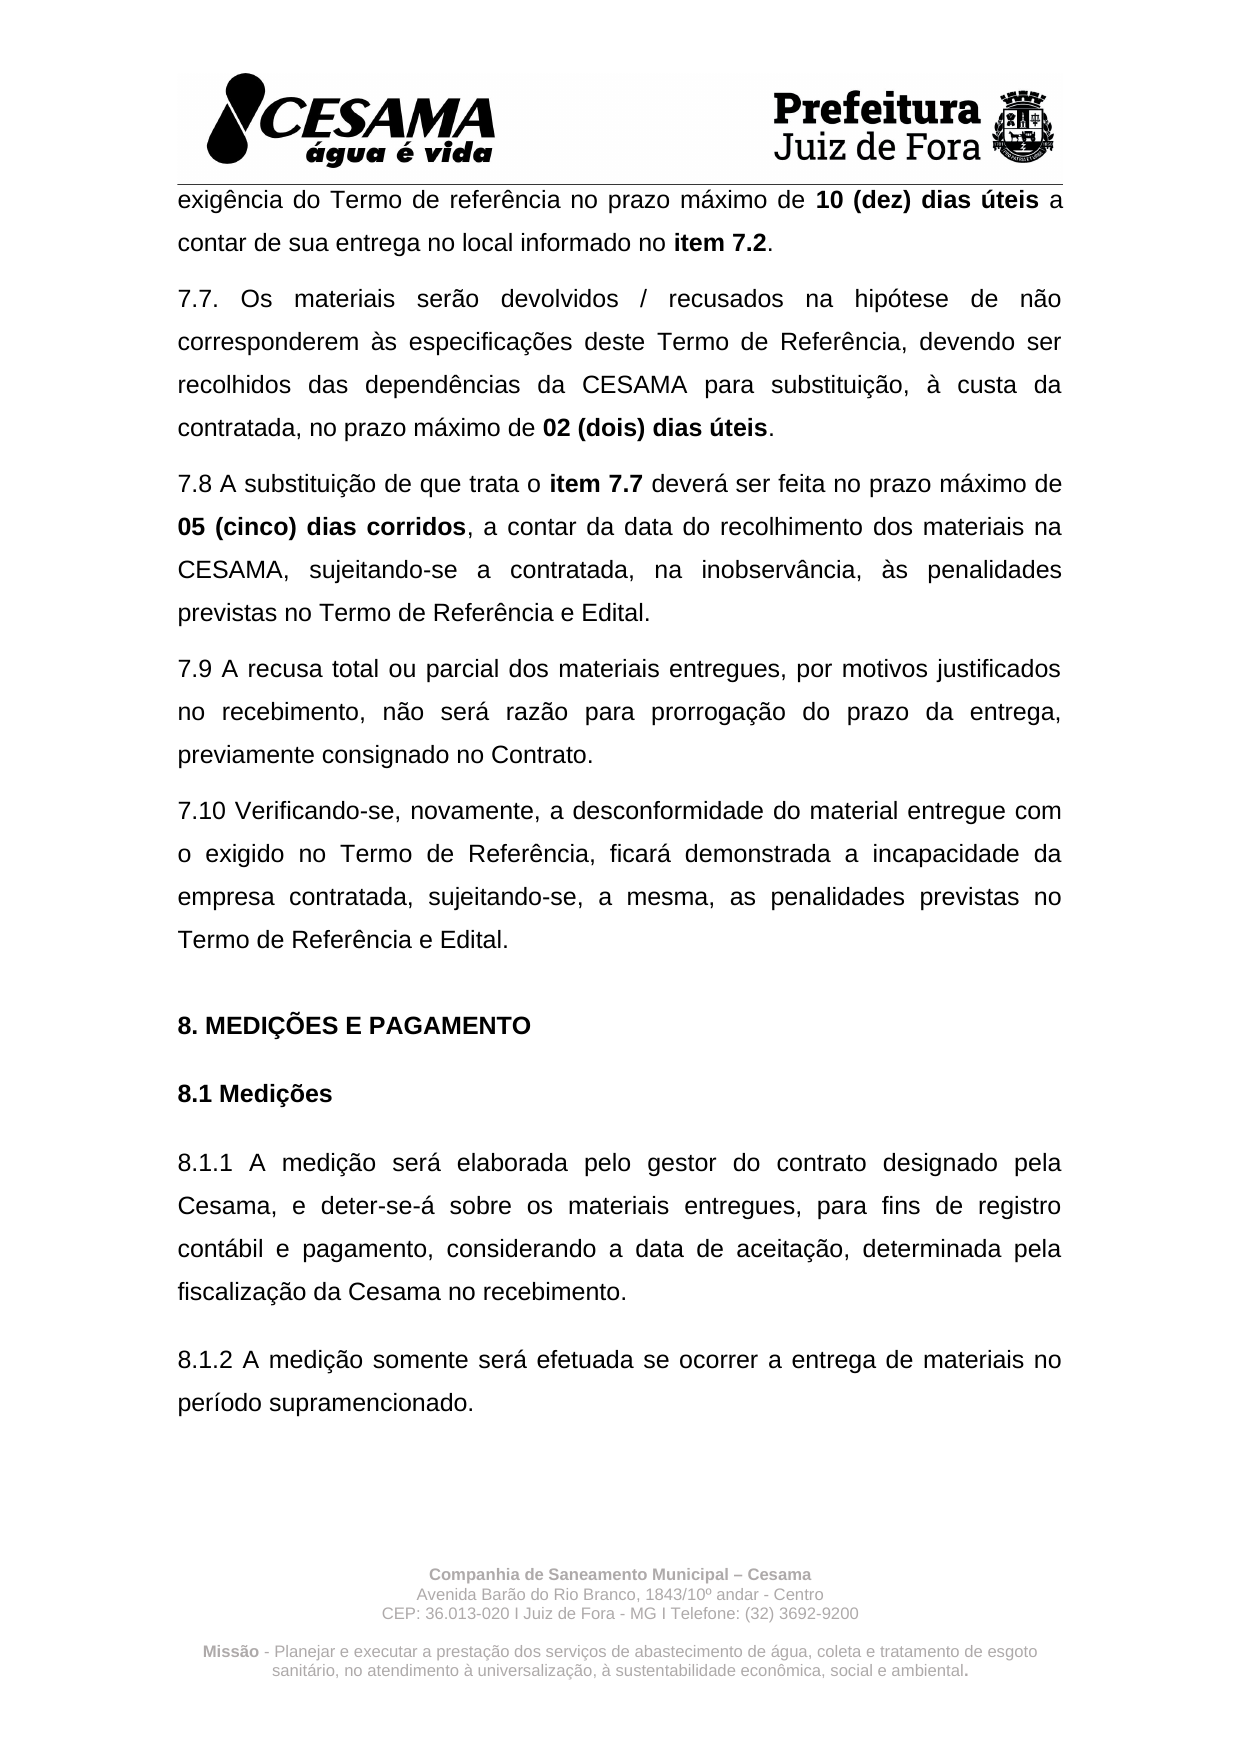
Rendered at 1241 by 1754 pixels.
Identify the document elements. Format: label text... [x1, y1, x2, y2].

text 7.8 A substituição de que trata o item 7.7 deverá ser feita no prazo máximo de 05 (cinco) dias corridos, a contar da data do recolhimento dos materiais na CESAMA, sujeitando-se a contratada, na inobservância, às penalidades previstas no Termo de Referência e Edital. [177, 469, 1063, 627]
text 8. MEDIÇÕES E PAGAMENTO [177, 1011, 1063, 1040]
text 8.1.1 A medição será elaborada pelo gestor do contrato designado pela Cesama, e deter-se-á sobre os materiais entregues, para fins de registro contábil e pagamento, considerando a data de aceitação, determinada pela fiscalização da Cesama no recebimento. [177, 1147, 1063, 1306]
text 7.9 A recusa total ou parcial dos materiais entregues, por motivos justificados no recebimento, não será razão para prorrogação do prazo da entrega, previamente consignado no Contrato. [177, 654, 1063, 769]
text 8.1 Medições [177, 1079, 1063, 1108]
text 7.10 Verificando-se, novamente, a desconformidade do material entregue com o exigido no Termo de Referência, ficará demonstrada a incapacidade da empresa contratada, sujeitando-se, a mesma, as penalidades previstas no Termo de Referência e Edital. [177, 796, 1063, 954]
picture [177, 73, 1063, 185]
text 7.7. Os materiais serão devolvidos / recusados na hipótese de não corresponderem às especificações deste Termo de Referência, devendo ser recolhidos das dependências da CESAMA para substituição, à custa da contratada, no prazo máximo de 02 (dois) dias úteis. [177, 284, 1063, 442]
text 8.1.2 A medição somente será efetuada se ocorrer a entrega de materiais no período supramencionado. [177, 1345, 1063, 1417]
